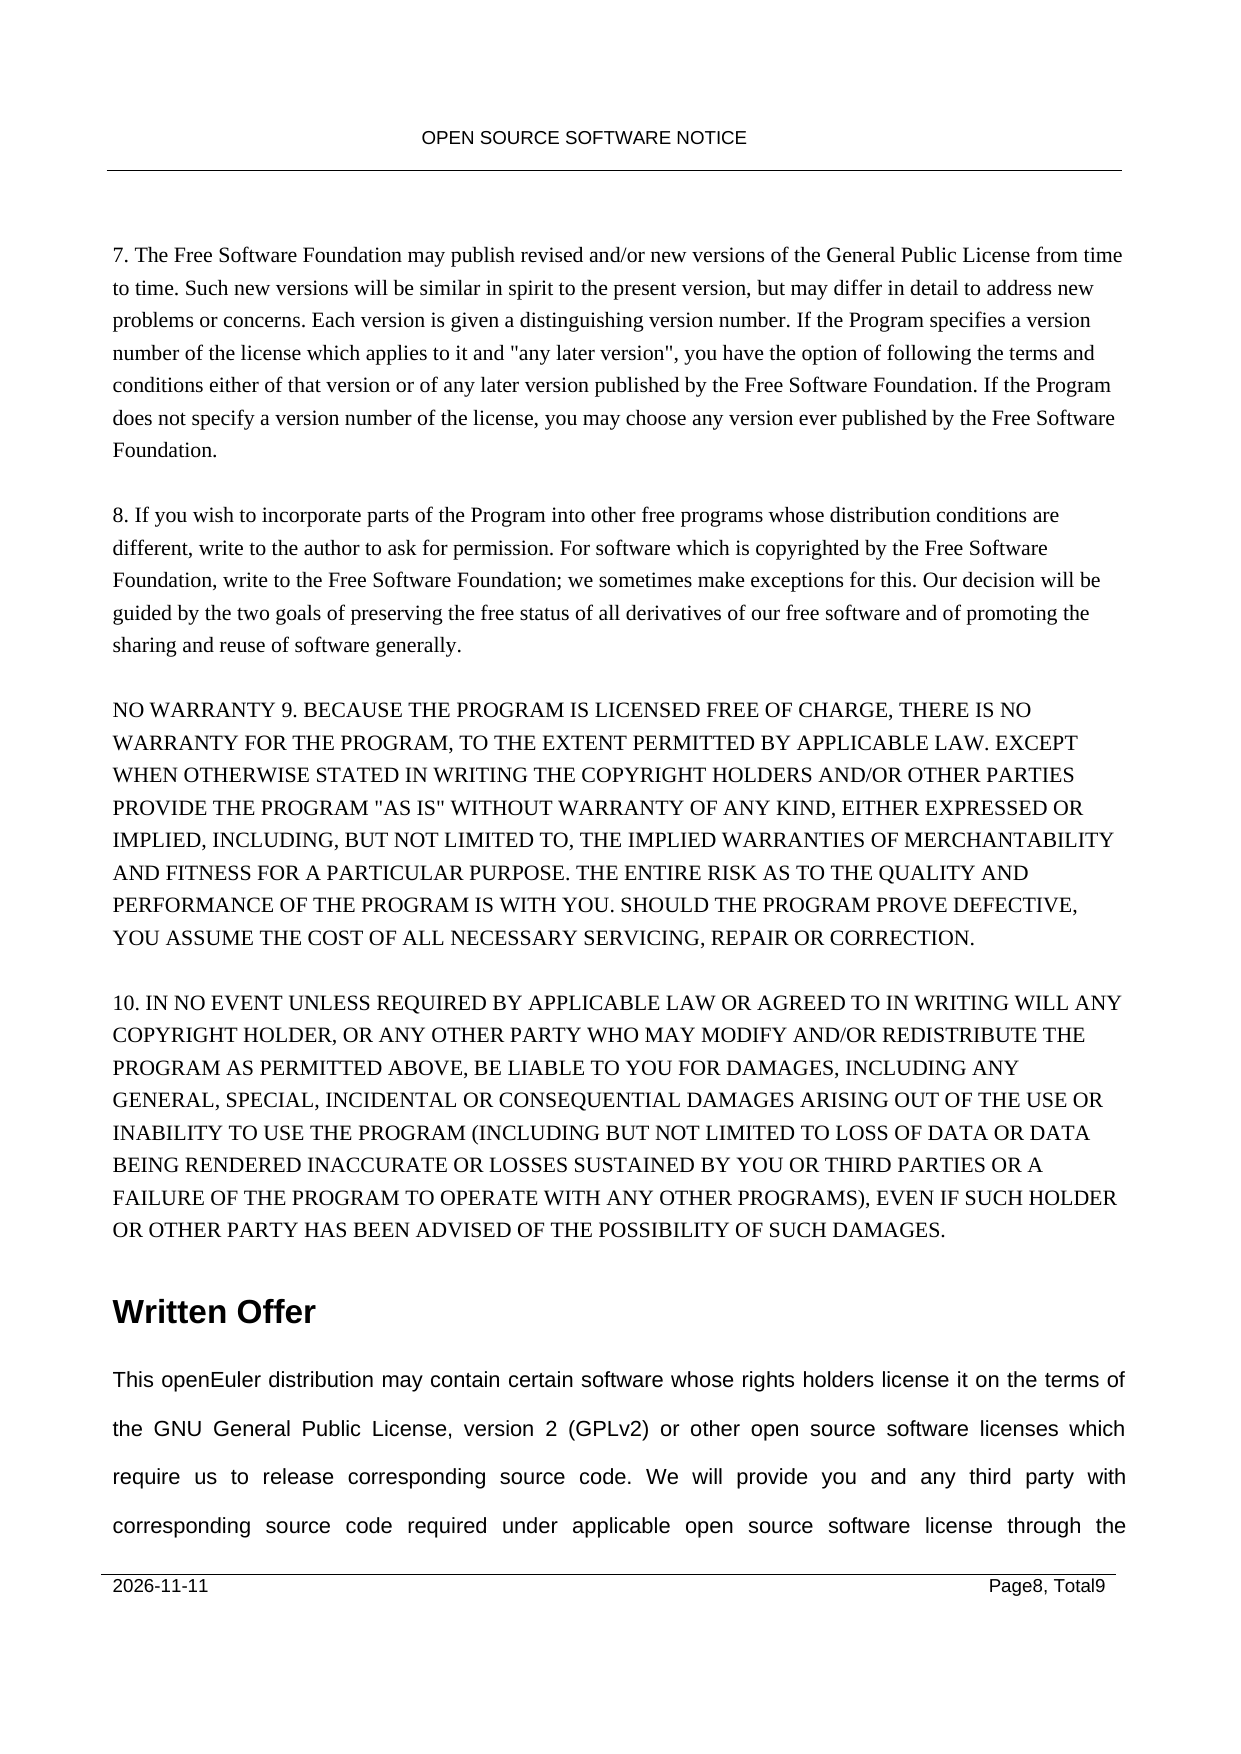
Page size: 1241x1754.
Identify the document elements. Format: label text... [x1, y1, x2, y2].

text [112, 1363, 1128, 1542]
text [112, 206, 1128, 1279]
text Written Offer [112, 1279, 1128, 1344]
